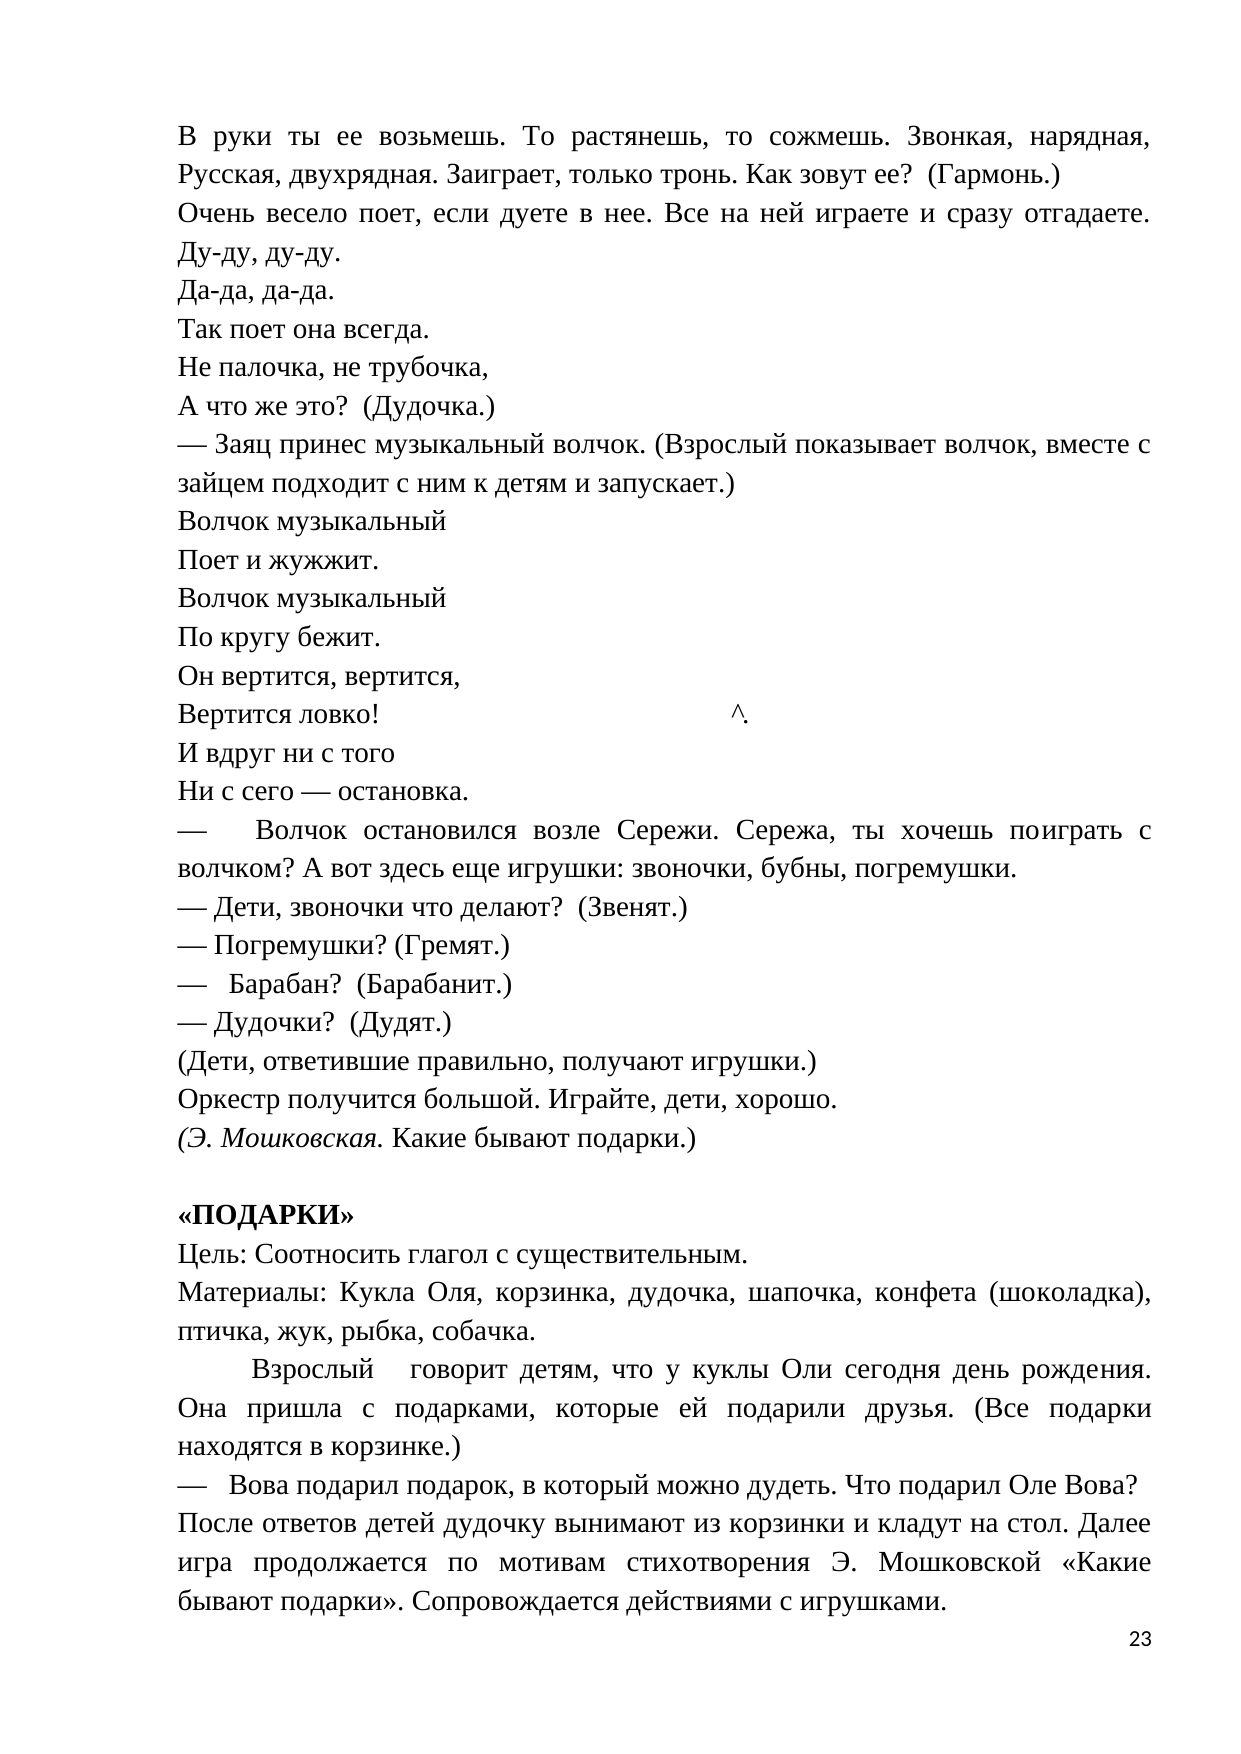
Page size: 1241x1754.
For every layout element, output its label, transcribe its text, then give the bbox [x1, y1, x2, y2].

text В руки ты ее возьмешь. То растянешь, то сожмешь. Звонкая, нарядная, Русская, двухрядная. Заиграет, только тронь. Как зовут ее? (Гармонь.) [177, 118, 1152, 190]
text — Заяц принес музыкальный волчок. (Взрослый показывает волчок, вместе с зайцем подходит с ним к детям и запускает.) [177, 426, 1152, 498]
text (Э. Мошковская. Какие бывают подарки.) [177, 1120, 1152, 1154]
text — Вова подарил подарок, в который можно дудеть. Что подарил Оле Вова? [177, 1467, 1152, 1501]
text «ПОДАРКИ» [177, 1197, 1152, 1231]
text Поет и жужжит. [177, 542, 1152, 576]
text Ни с сего — остановка. [177, 773, 1152, 807]
text (Дети, ответившие правильно, получают игрушки.) [177, 1043, 1152, 1077]
text Вертится ловко! ^. [177, 696, 1152, 730]
text Так поет она всегда. [177, 311, 1152, 344]
text — Барабан? (Барабанит.) [177, 966, 1152, 999]
text И вдруг ни с того [177, 735, 1152, 768]
text Не палочка, не трубочка, [177, 349, 1152, 383]
text Оркестр получится большой. Играйте, дети, хорошо. [177, 1082, 1152, 1115]
text — Погремушки? (Гремят.) [177, 927, 1152, 961]
text А что же это? (Дудочка.) [177, 388, 1152, 421]
text — Дудочки? (Дудят.) [177, 1004, 1152, 1038]
text После ответов детей дудочку вынимают из корзинки и кладут на стол. Далее игра продолжается по мотивам стихотворения Э. Мошковской «Какие бывают подарки». Сопровождается действиями с игрушками. [177, 1506, 1152, 1616]
text — Дети, звоночки что делают? (Звенят.) [177, 889, 1152, 922]
text Очень весело поет, если дуете в нее. Все на ней играете и сразу отгадаете. Ду-ду, ду-ду. [177, 195, 1152, 267]
text Волчок музыкальный [177, 581, 1152, 614]
text Волчок музыкальный [177, 503, 1152, 537]
text Материалы: Кукла Оля, корзинка, дудочка, шапочка, конфета (шоколадка), птичка, жук, рыбка, собачка. [177, 1274, 1152, 1346]
text Да-да, да-да. [177, 272, 1152, 306]
text По кругу бежит. [177, 619, 1152, 653]
text — Волчок остановился возле Сережи. Сережа, ты хочешь поиграть с волчком? А вот здесь еще игрушки: звоночки, бубны, погремушки. [177, 812, 1152, 884]
text Взрослый говорит детям, что у куклы Оли сегодня день рождения. Она пришла с подарками, которые ей подарили друзья. (Все подарки находятся в корзинке.) [177, 1351, 1152, 1462]
text Цель: Соотносить глагол с существительным. [177, 1236, 1152, 1269]
text Он вертится, вертится, [177, 658, 1152, 691]
